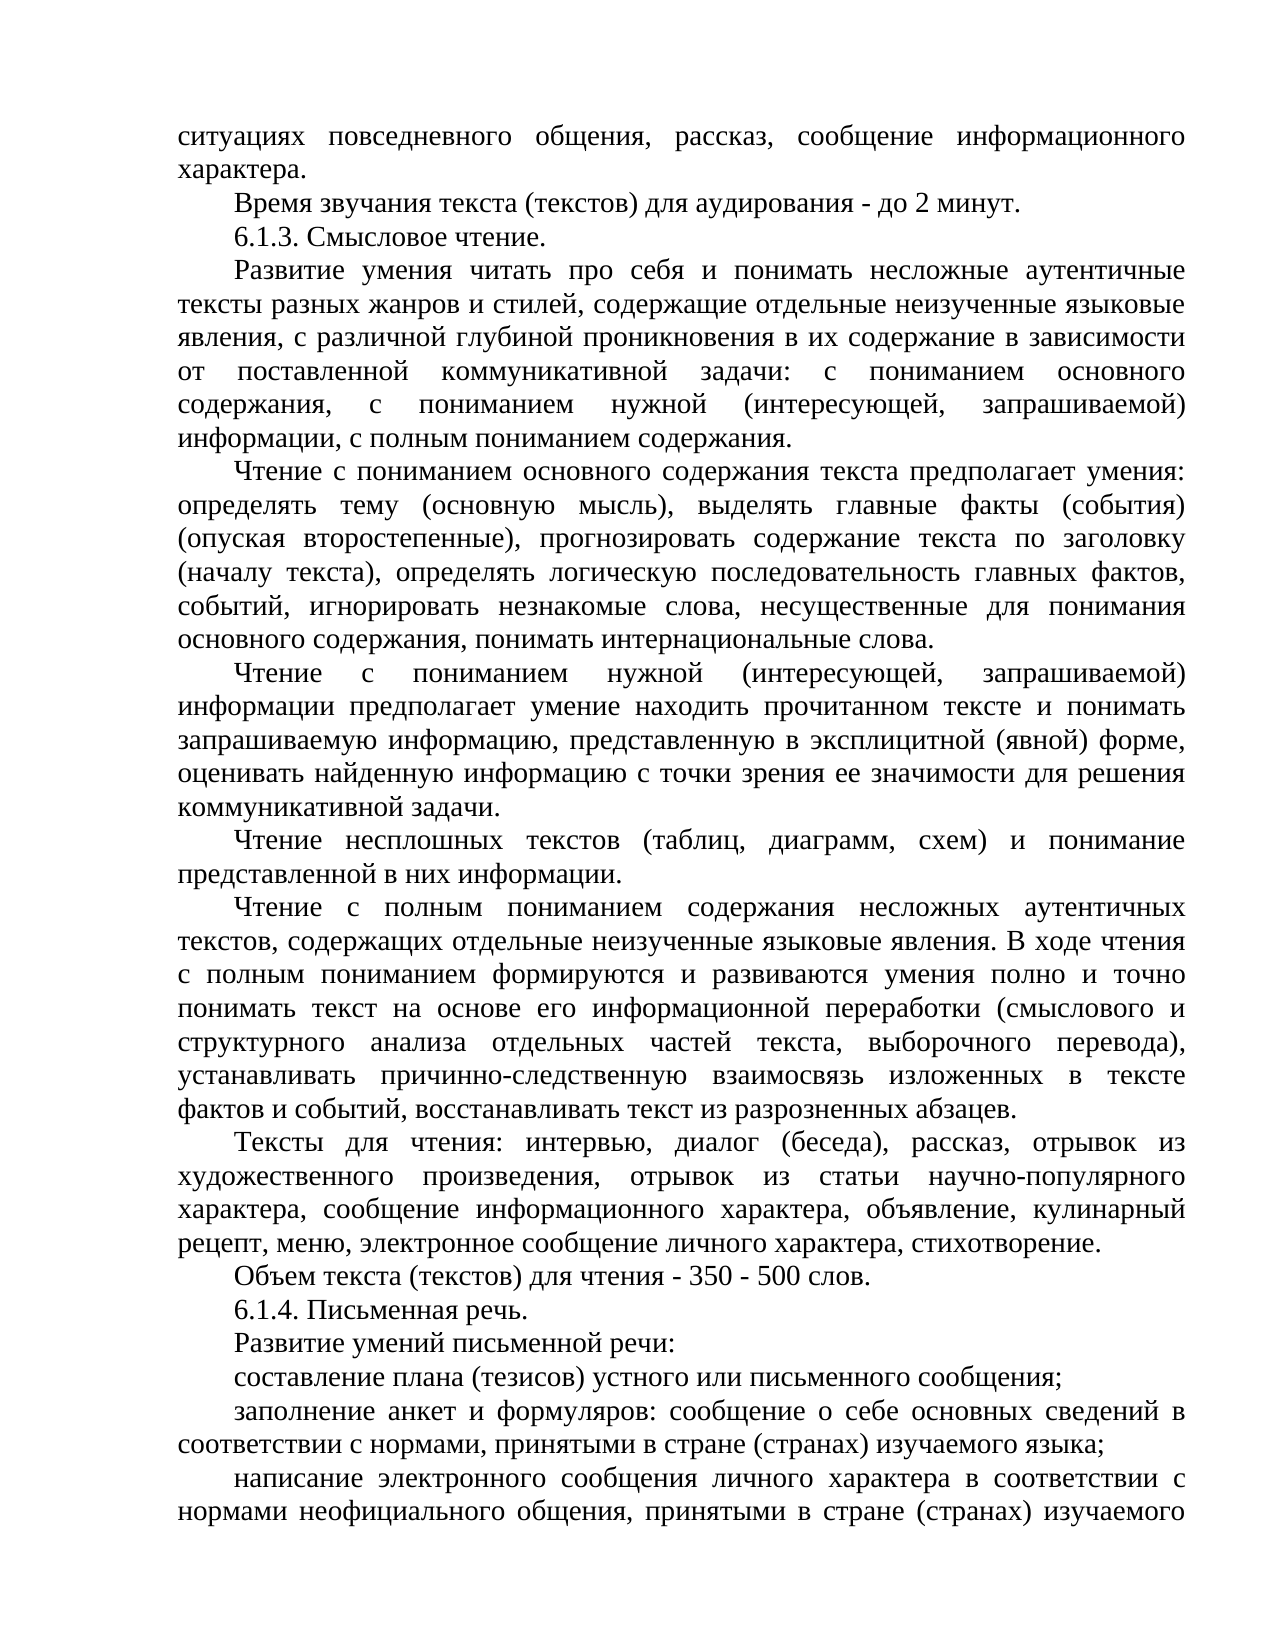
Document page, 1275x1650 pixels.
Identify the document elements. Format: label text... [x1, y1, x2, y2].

text Время звучания текста (текстов) для аудирования - до 2 минут. [177, 185, 1186, 219]
text Объем текста (текстов) для чтения - 350 - 500 слов. [177, 1258, 1186, 1292]
text Чтение с пониманием нужной (интересующей, запрашиваемой) информации предполагает умение находить прочитанном тексте и понимать запрашиваемую информацию, представленную в эксплицитной (явной) форме, оценивать найденную информацию с точки зрения ее значимости для решения коммуникативной задачи. [177, 655, 1186, 822]
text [177, 118, 1186, 185]
text заполнение анкет и формуляров: сообщение о себе основных сведений в соответствии с нормами, принятыми в стране (странах) изучаемого языка; [177, 1393, 1186, 1460]
text Развитие умения читать про себя и понимать несложные аутентичные тексты разных жанров и стилей, содержащие отдельные неизученные языковые явления, с различной глубиной проникновения в их содержание в зависимости от поставленной коммуникативной задачи: с пониманием основного содержания, с пониманием нужной (интересующей, запрашиваемой) информации, с полным пониманием содержания. [177, 252, 1186, 453]
text составление плана (тезисов) устного или письменного сообщения; [177, 1359, 1186, 1393]
text Чтение с полным пониманием содержания несложных аутентичных текстов, содержащих отдельные неизученные языковые явления. В ходе чтения с полным пониманием формируются и развиваются умения полно и точно понимать текст на основе его информационной переработки (смыслового и структурного анализа отдельных частей текста, выборочного перевода), устанавливать причинно-следственную взаимосвязь изложенных в тексте фактов и событий, восстанавливать текст из разрозненных абзацев. [177, 889, 1186, 1124]
text Развитие умений письменной речи: [177, 1326, 1186, 1359]
text 6.1.3. Смысловое чтение. [177, 219, 1186, 252]
text Чтение с пониманием основного содержания текста предполагает умения: определять тему (основную мысль), выделять главные факты (события) (опуская второстепенные), прогнозировать содержание текста по заголовку (началу текста), определять логическую последовательность главных фактов, событий, игнорировать незнакомые слова, несущественные для понимания основного содержания, понимать интернациональные слова. [177, 453, 1186, 655]
text Тексты для чтения: интервью, диалог (беседа), рассказ, отрывок из художественного произведения, отрывок из статьи научно-популярного характера, сообщение информационного характера, объявление, кулинарный рецепт, меню, электронное сообщение личного характера, стихотворение. [177, 1124, 1186, 1258]
text 6.1.4. Письменная речь. [177, 1292, 1186, 1326]
text Чтение несплошных текстов (таблиц, диаграмм, схем) и понимание представленной в них информации. [177, 822, 1186, 889]
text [177, 1460, 1186, 1527]
